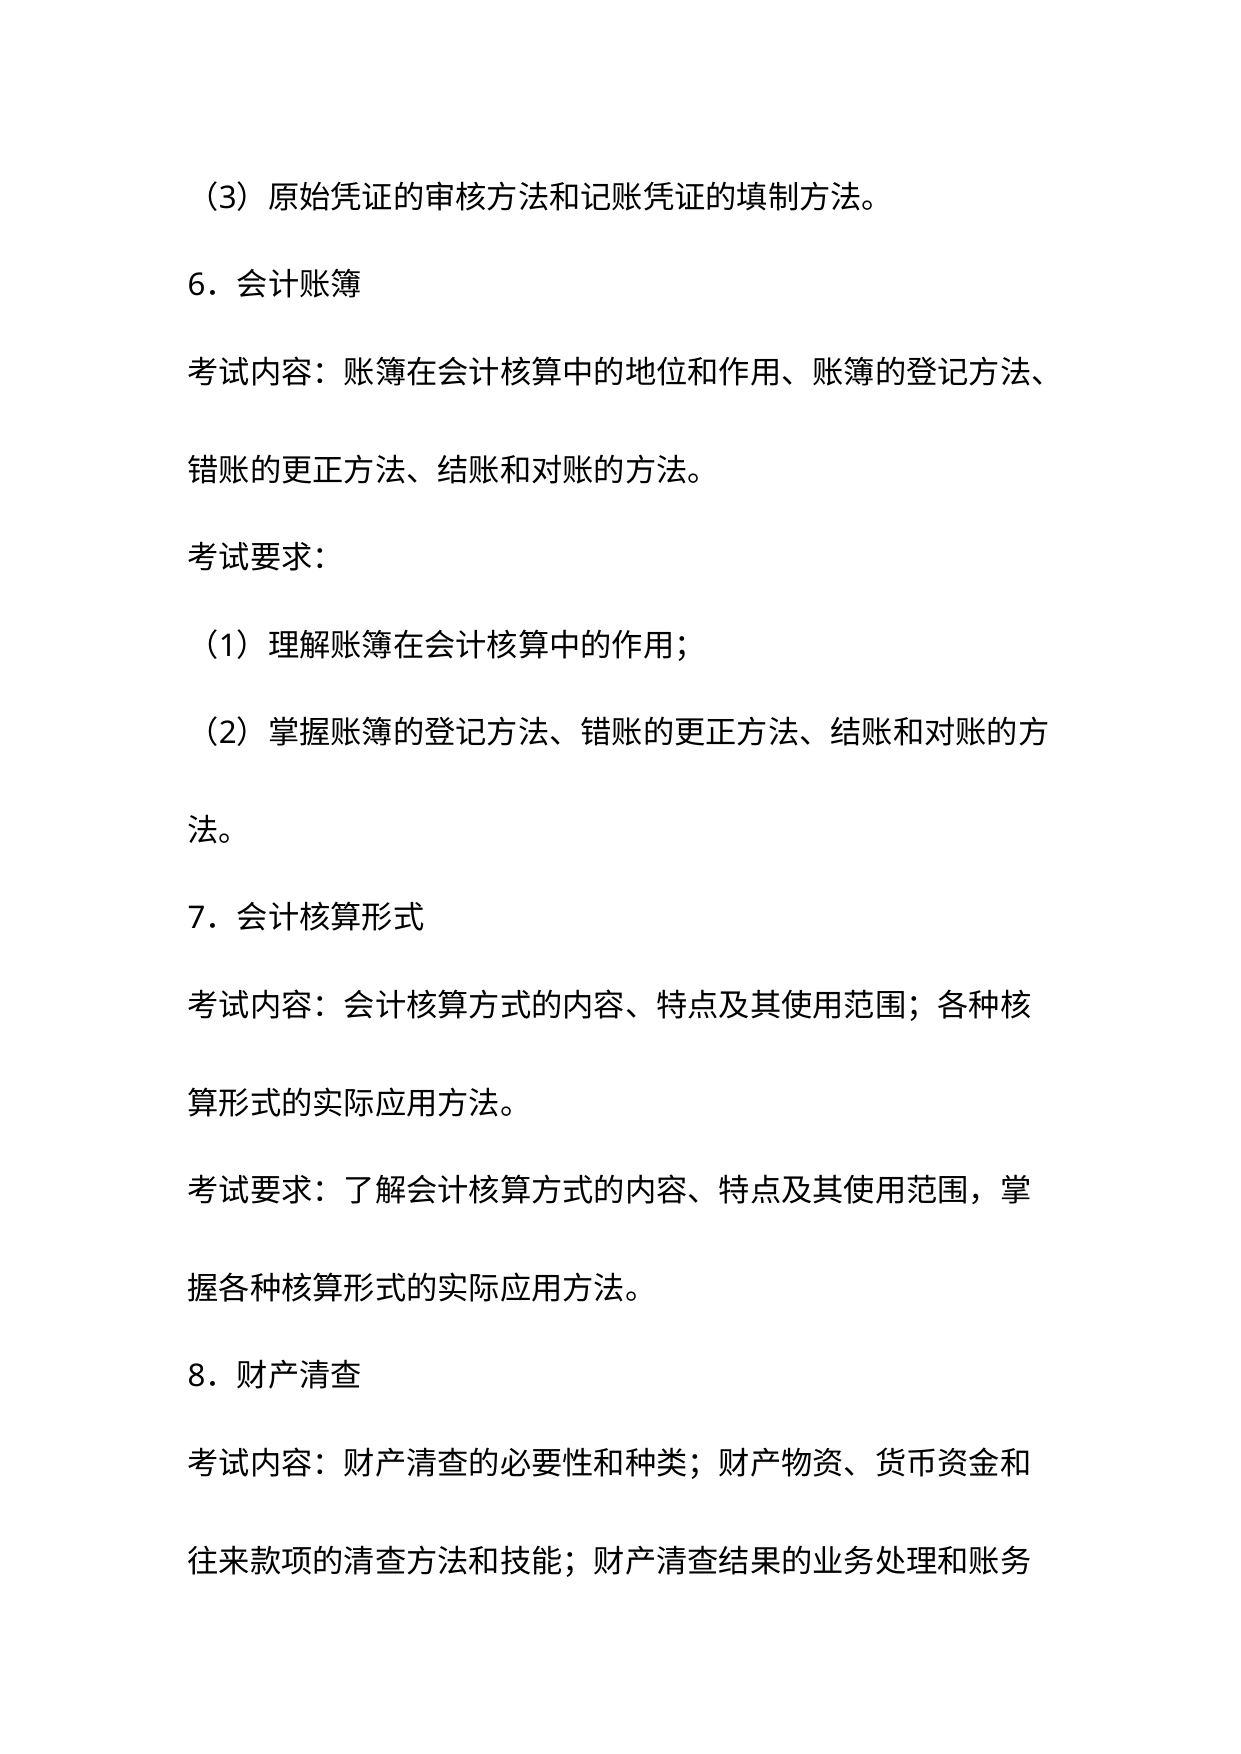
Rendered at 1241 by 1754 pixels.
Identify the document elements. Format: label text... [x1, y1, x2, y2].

text （2）掌握账簿的登记方法、错账的更正方法、结账和对账的方法。 [187, 698, 1053, 860]
text 考试内容：会计核算方式的内容、特点及其使用范围；各种核算形式的实际应用方法。 [187, 971, 1053, 1133]
text 考试要求： [187, 522, 1053, 587]
text 考试要求：了解会计核算方式的内容、特点及其使用范围，掌握各种核算形式的实际应用方法。 [187, 1156, 1053, 1318]
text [187, 1428, 1053, 1591]
text 8．财产清查 [187, 1341, 1053, 1406]
text （3）原始凭证的审核方法和记账凭证的填制方法。 [187, 162, 1053, 227]
text 考试内容：账簿在会计核算中的地位和作用、账簿的登记方法、错账的更正方法、结账和对账的方法。 [187, 337, 1053, 500]
text 7．会计核算形式 [187, 883, 1053, 948]
text （1）理解账簿在会计核算中的作用； [187, 610, 1053, 675]
text 6．会计账簿 [187, 250, 1053, 315]
